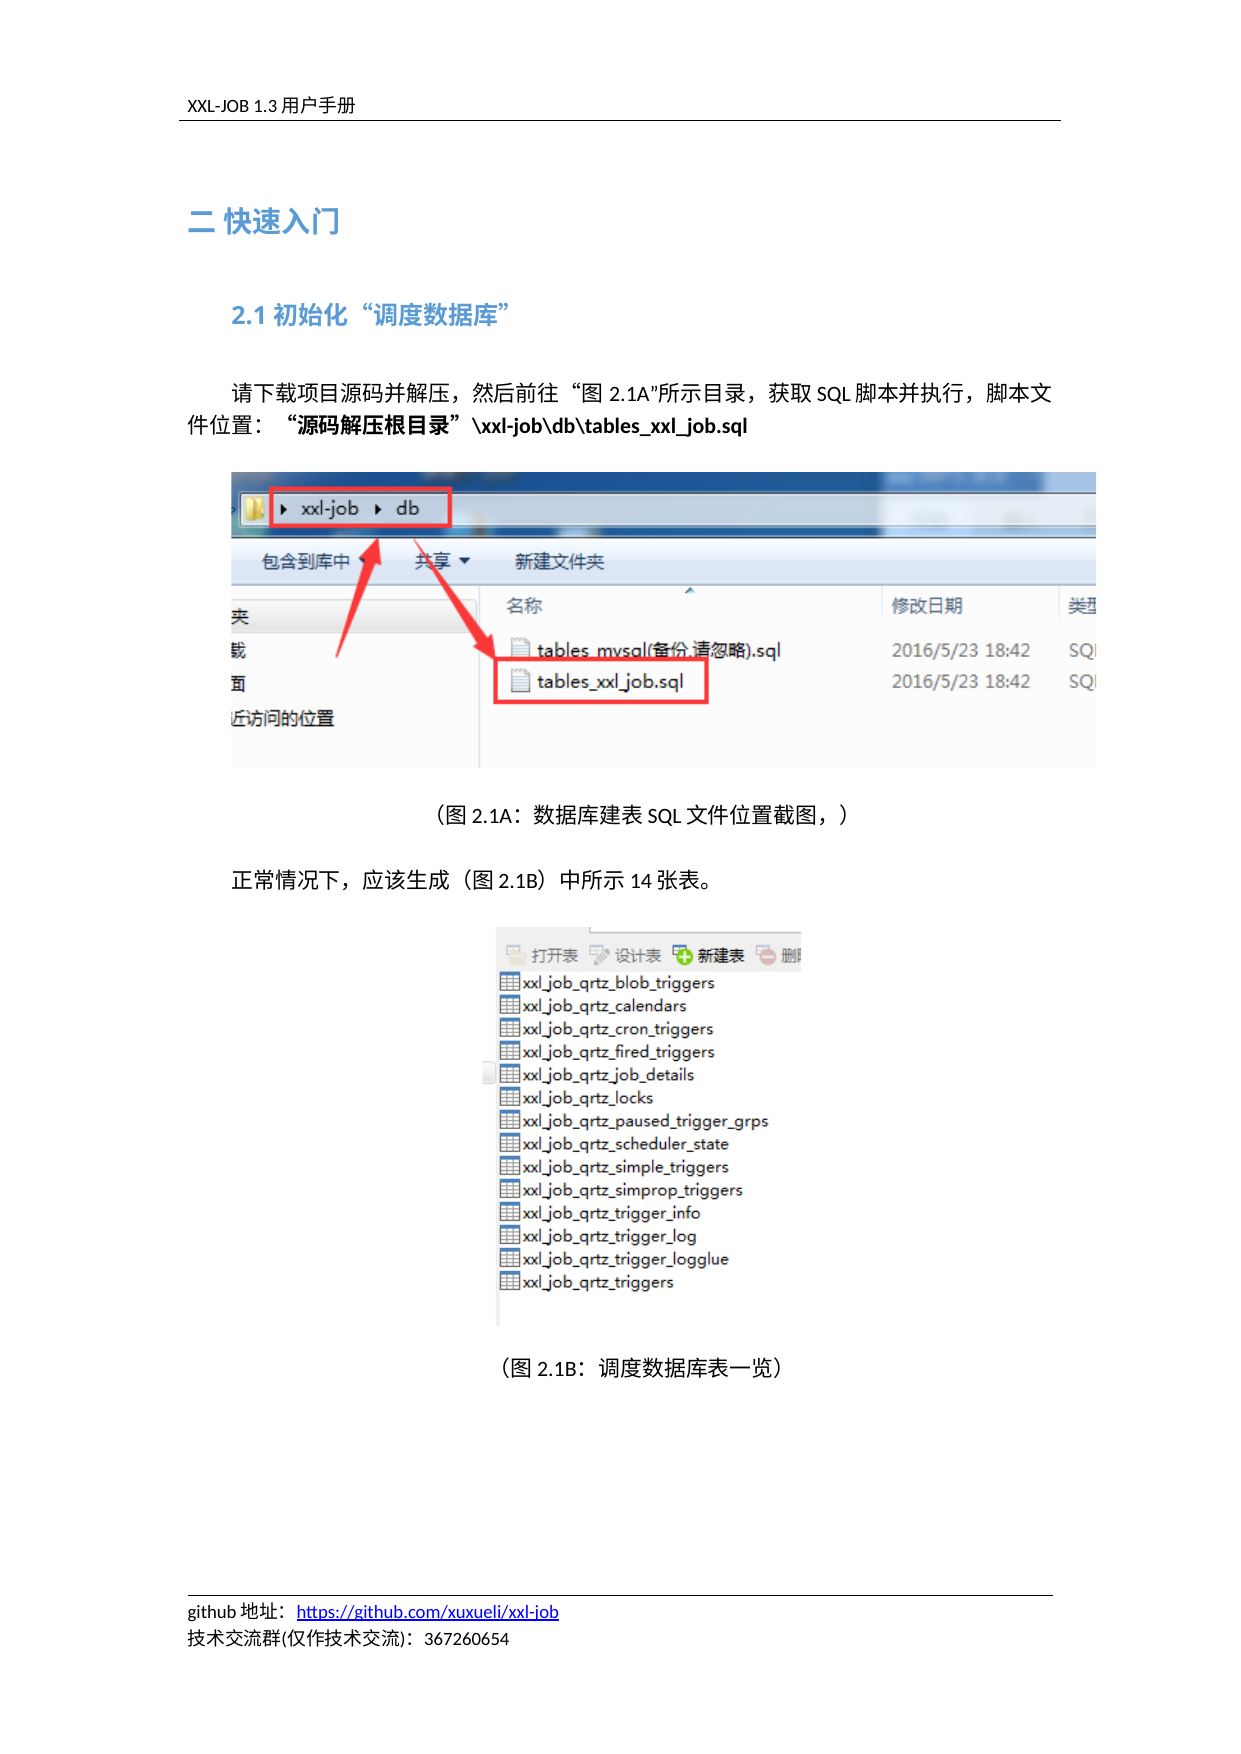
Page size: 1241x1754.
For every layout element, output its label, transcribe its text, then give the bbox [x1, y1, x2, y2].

text 请下载项目源码并解压，然后前往“图2.1A”所示目录，获取SQL脚本并执行，脚本文件位置：“源码解压根目录”\xxl-job\db\tables_xxl_job.sql [187, 375, 1053, 440]
subtitle 二 快速入门 [187, 187, 1053, 252]
text （图2.1B：调度数据库表一览） [187, 1350, 1053, 1383]
text 正常情况下，应该生成（图2.1B）中所示14张表。 [187, 863, 1053, 895]
picture [482, 927, 802, 1326]
subtitle 2.1 初始化“调度数据库” [187, 281, 1053, 346]
text （图2.1A：数据库建表SQL文件位置截图，） [187, 798, 1053, 830]
picture [231, 472, 1097, 768]
